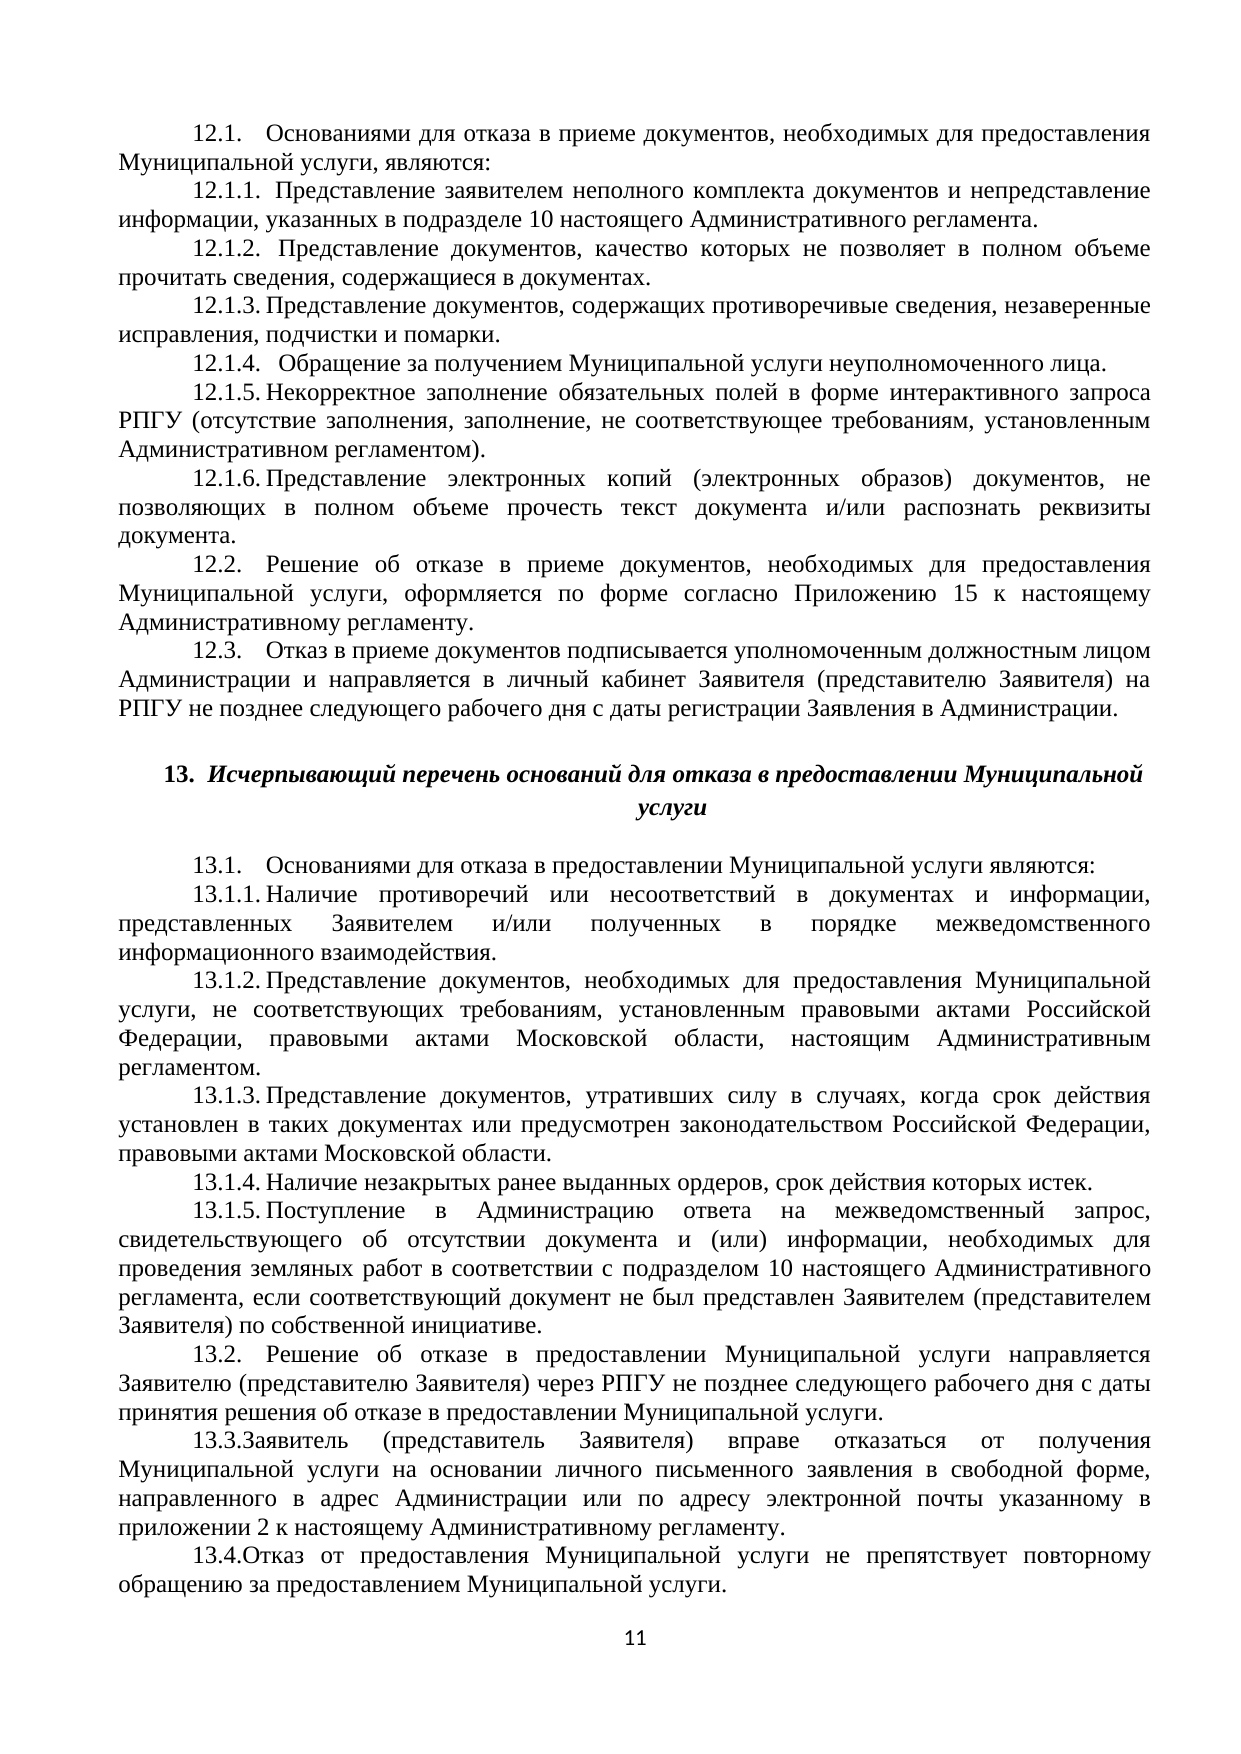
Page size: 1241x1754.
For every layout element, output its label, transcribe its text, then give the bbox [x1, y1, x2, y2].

list 13.4.Отказ от предоставления Муниципальной услуги не препятствует повторному обращению за предоставлением Муниципальной услуги. [118, 1540, 1152, 1598]
text Исчерпывающий перечень оснований для отказа в предоставлении Муниципальной услуги [156, 759, 1152, 821]
list Наличие противоречий или несоответствий в документах и информации, представленных Заявителем и/или полученных в порядке межведомственного информационного взаимодействия. [118, 879, 1152, 965]
text Отказ в приеме документов подписывается уполномоченным должностным лицом Администрации и направляется в личный кабинет Заявителя (представителю Заявителя) на РПГУ не позднее следующего рабочего дня с даты регистрации Заявления в Администрации. [118, 636, 1152, 722]
list Представление документов, необходимых для предоставления Муниципальной услуги, не соответствующих требованиям, установленным правовыми актами Российской Федерации, правовыми актами Московской области, настоящим Административным регламентом. [118, 965, 1152, 1080]
text Представление документов, качество которых не позволяет в полном объеме прочитать сведения, содержащиеся в документах. [118, 233, 1152, 291]
text Некорректное заполнение обязательных полей в форме интерактивного запроса РПГУ (отсутствие заполнения, заполнение, не соответствующее требованиям, установленным Административном регламентом). [118, 377, 1152, 463]
list Поступление в Администрацию ответа на межведомственный запрос, свидетельствующего об отсутствии документа и (или) информации, необходимых для проведения земляных работ в соответствии с подразделом 10 настоящего Административного регламента, если соответствующий документ не был представлен Заявителем (представителем Заявителя) по собственной инициативе. [118, 1195, 1152, 1339]
text Основаниями для отказа в предоставлении Муниципальной услуги являются: [118, 850, 1152, 879]
list 13.3.Заявитель (представитель Заявителя) вправе отказаться от получения Муниципальной услуги на основании личного письменного заявления в свободной форме, направленного в адрес Администрации или по адресу электронной почты указанному в приложении 2 к настоящему Административному регламенту. [118, 1425, 1152, 1540]
text Обращение за получением Муниципальной услуги неуполномоченного лица. [118, 348, 1152, 377]
list Представление документов, утративших силу в случаях, когда срок действия установлен в таких документах или предусмотрен законодательством Российской Федерации, правовыми актами Московской области. [118, 1080, 1152, 1167]
text Представление заявителем неполного комплекта документов и непредставление информации, указанных в подразделе 10 настоящего Административного регламента. [118, 176, 1152, 233]
text Представление документов, содержащих противоречивые сведения, незаверенные исправления, подчистки и помарки. [118, 291, 1152, 348]
text Решение об отказе в предоставлении Муниципальной услуги направляется Заявителю (представителю Заявителя) через РПГУ не позднее следующего рабочего дня с даты принятия решения об отказе в предоставлении Муниципальной услуги. [118, 1339, 1152, 1425]
list Наличие незакрытых ранее выданных ордеров, срок действия которых истек. [118, 1167, 1152, 1195]
text Представление электронных копий (электронных образов) документов, не позволяющих в полном объеме прочесть текст документа и/или распознать реквизиты документа. [118, 463, 1152, 549]
text Решение об отказе в приеме документов, необходимых для предоставления Муниципальной услуги, оформляется по форме согласно Приложению 15 к настоящему Административному регламенту. [118, 549, 1152, 636]
text Основаниями для отказа в приеме документов, необходимых для предоставления Муниципальной услуги, являются: [118, 118, 1152, 176]
